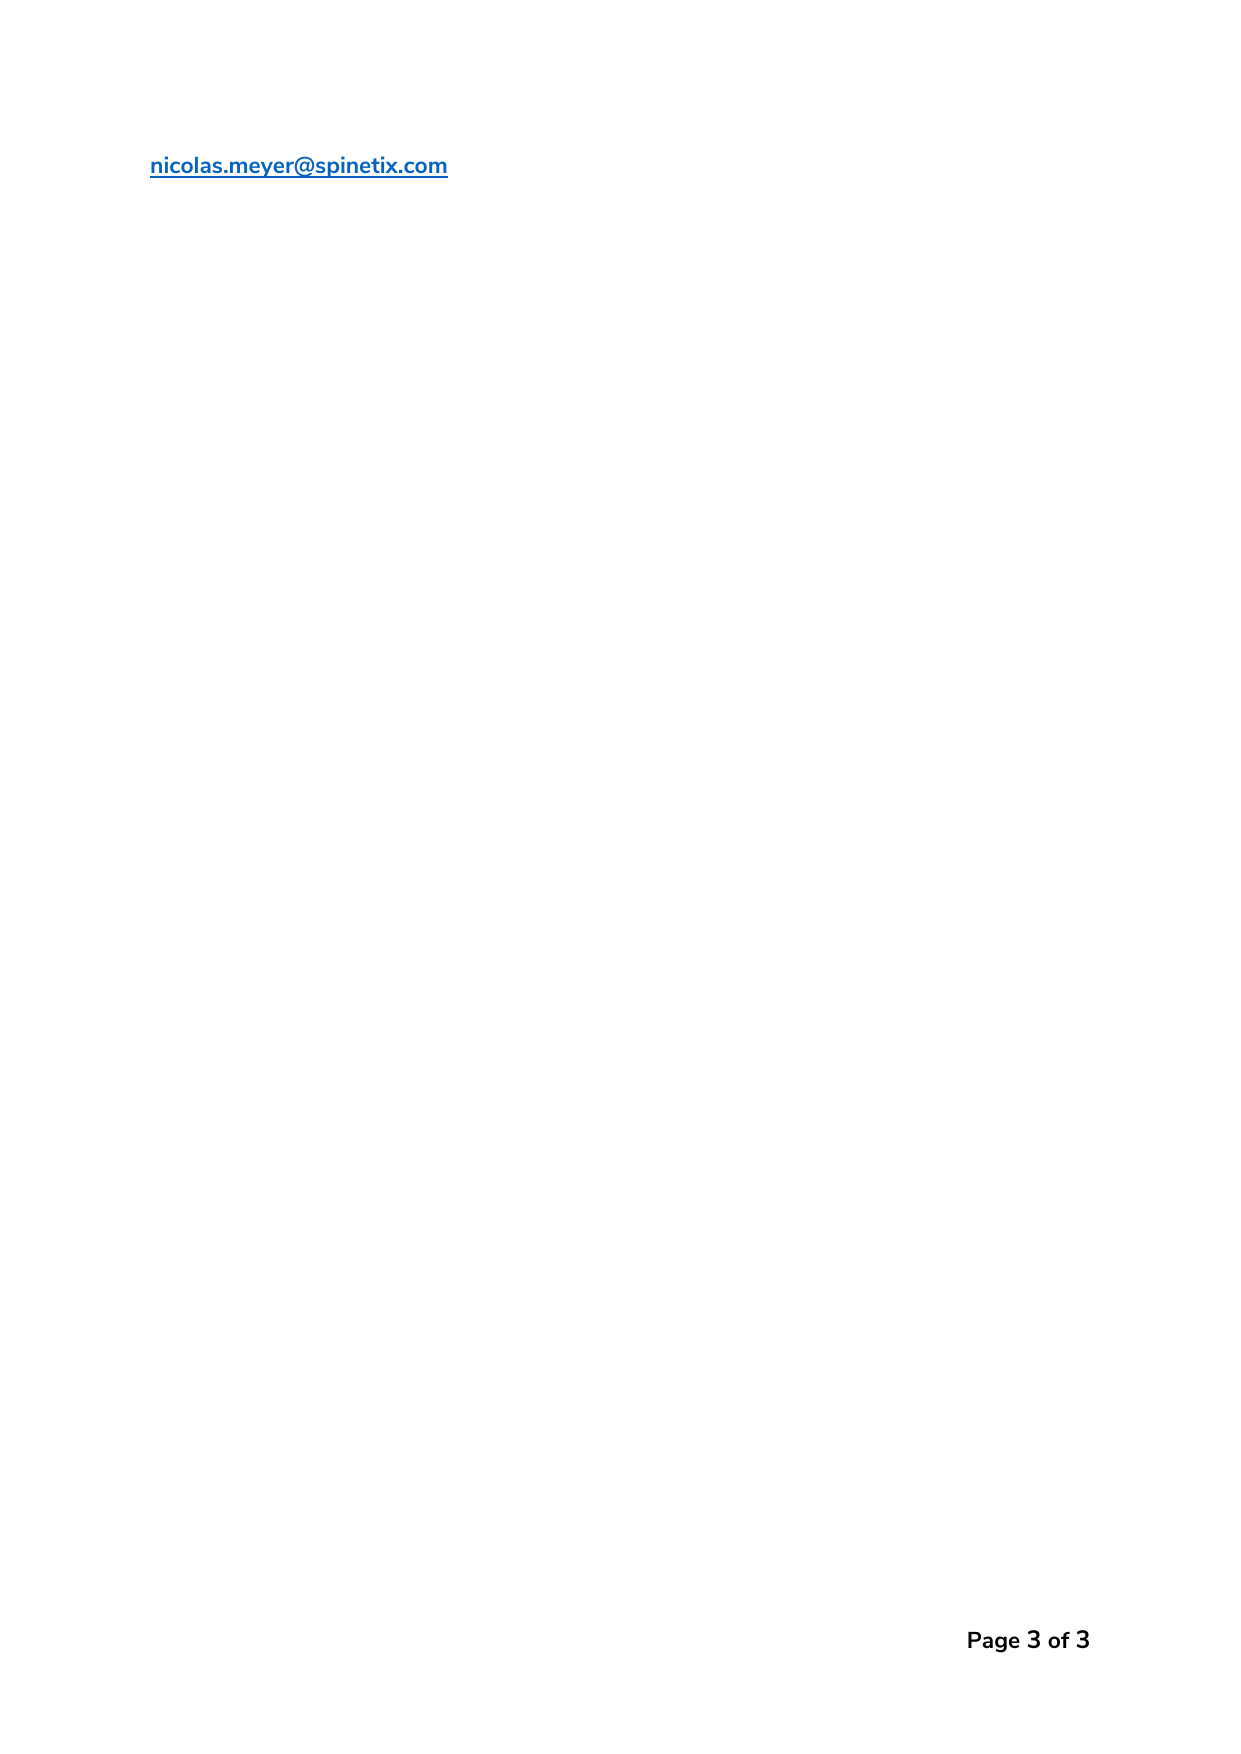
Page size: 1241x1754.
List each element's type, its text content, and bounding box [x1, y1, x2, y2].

text nicolas.meyer@spinetix.com [150, 150, 1090, 181]
